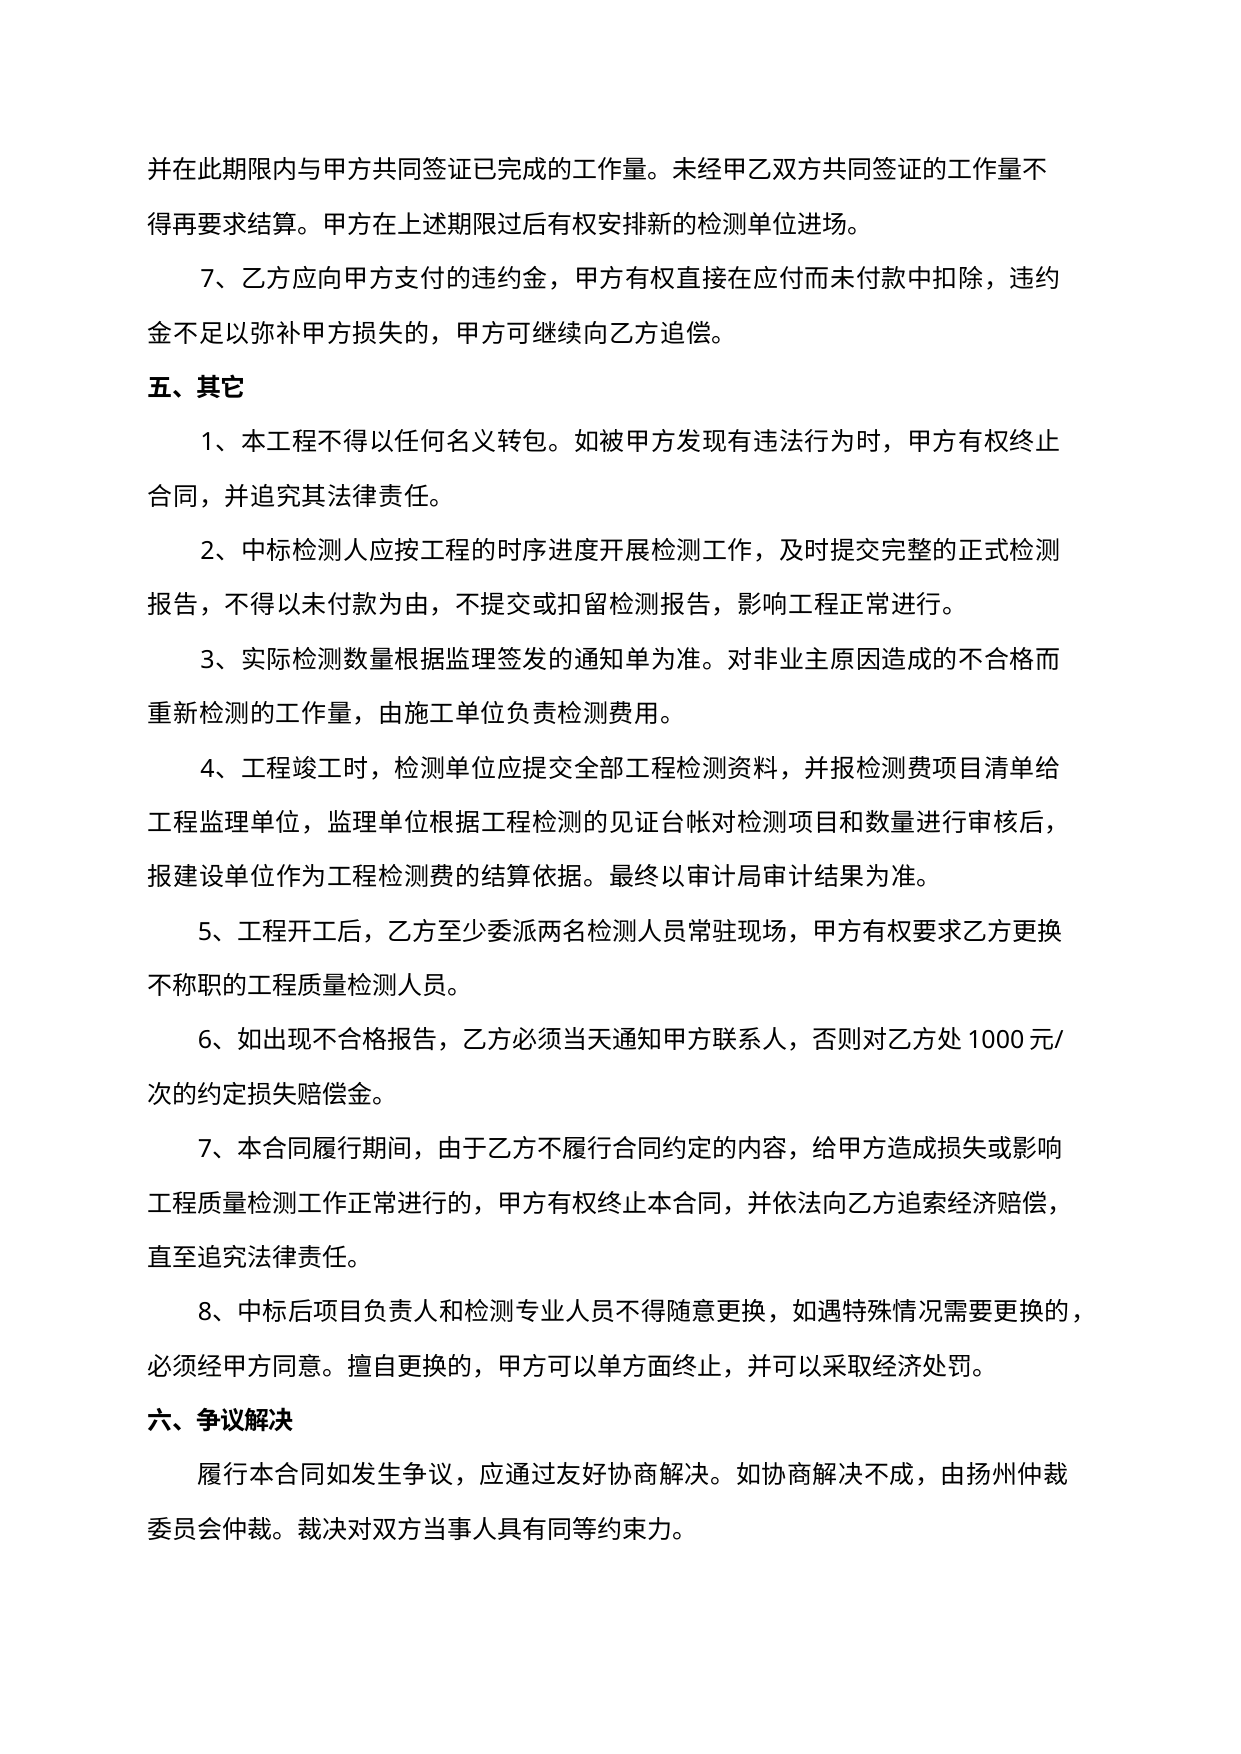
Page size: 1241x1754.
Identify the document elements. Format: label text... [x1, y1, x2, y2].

text 4、工程竣工时，检测单位应提交全部工程检测资料，并报检测费项目清单给工程监理单位，监理单位根据工程检测的见证台帐对检测项目和数量进行审核后，报建设单位作为工程检测费的结算依据。最终以审计局审计结果为准。 [148, 748, 1071, 893]
text 3、实际检测数量根据监理签发的通知单为准。对非业主原因造成的不合格而重新检测的工作量，由施工单位负责检测费用。 [148, 639, 1071, 730]
text 2、中标检测人应按工程的时序进度开展检测工作，及时提交完整的正式检测报告，不得以未付款为由，不提交或扣留检测报告，影响工程正常进行。 [148, 531, 1071, 621]
text 7、乙方应向甲方支付的违约金，甲方有权直接在应付而未付款中扣除，违约金不足以弥补甲方损失的，甲方可继续向乙方追偿。 [148, 259, 1071, 349]
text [148, 150, 1071, 241]
text 7、本合同履行期间，由于乙方不履行合同约定的内容，给甲方造成损失或影响工程质量检测工作正常进行的，甲方有权终止本合同，并依法向乙方追索经济赔偿，直至追究法律责任。 [148, 1129, 1071, 1274]
text 六、争议解决 [148, 1401, 1071, 1437]
text 6、如出现不合格报告，乙方必须当天通知甲方联系人，否则对乙方处1000元/次的约定损失赔偿金。 [148, 1020, 1071, 1111]
text 8、中标后项目负责人和检测专业人员不得随意更换，如遇特殊情况需要更换的，必须经甲方同意。擅自更换的，甲方可以单方面终止，并可以采取经济处罚。 [148, 1292, 1071, 1382]
text 5、工程开工后，乙方至少委派两名检测人员常驻现场，甲方有权要求乙方更换不称职的工程质量检测人员。 [148, 911, 1071, 1002]
text 履行本合同如发生争议，应通过友好协商解决。如协商解决不成，由扬州仲裁委员会仲裁。裁决对双方当事人具有同等约束力。 [148, 1455, 1071, 1546]
text 五、其它 [148, 367, 1071, 404]
text 1、本工程不得以任何名义转包。如被甲方发现有违法行为时，甲方有权终止合同，并追究其法律责任。 [148, 422, 1071, 512]
